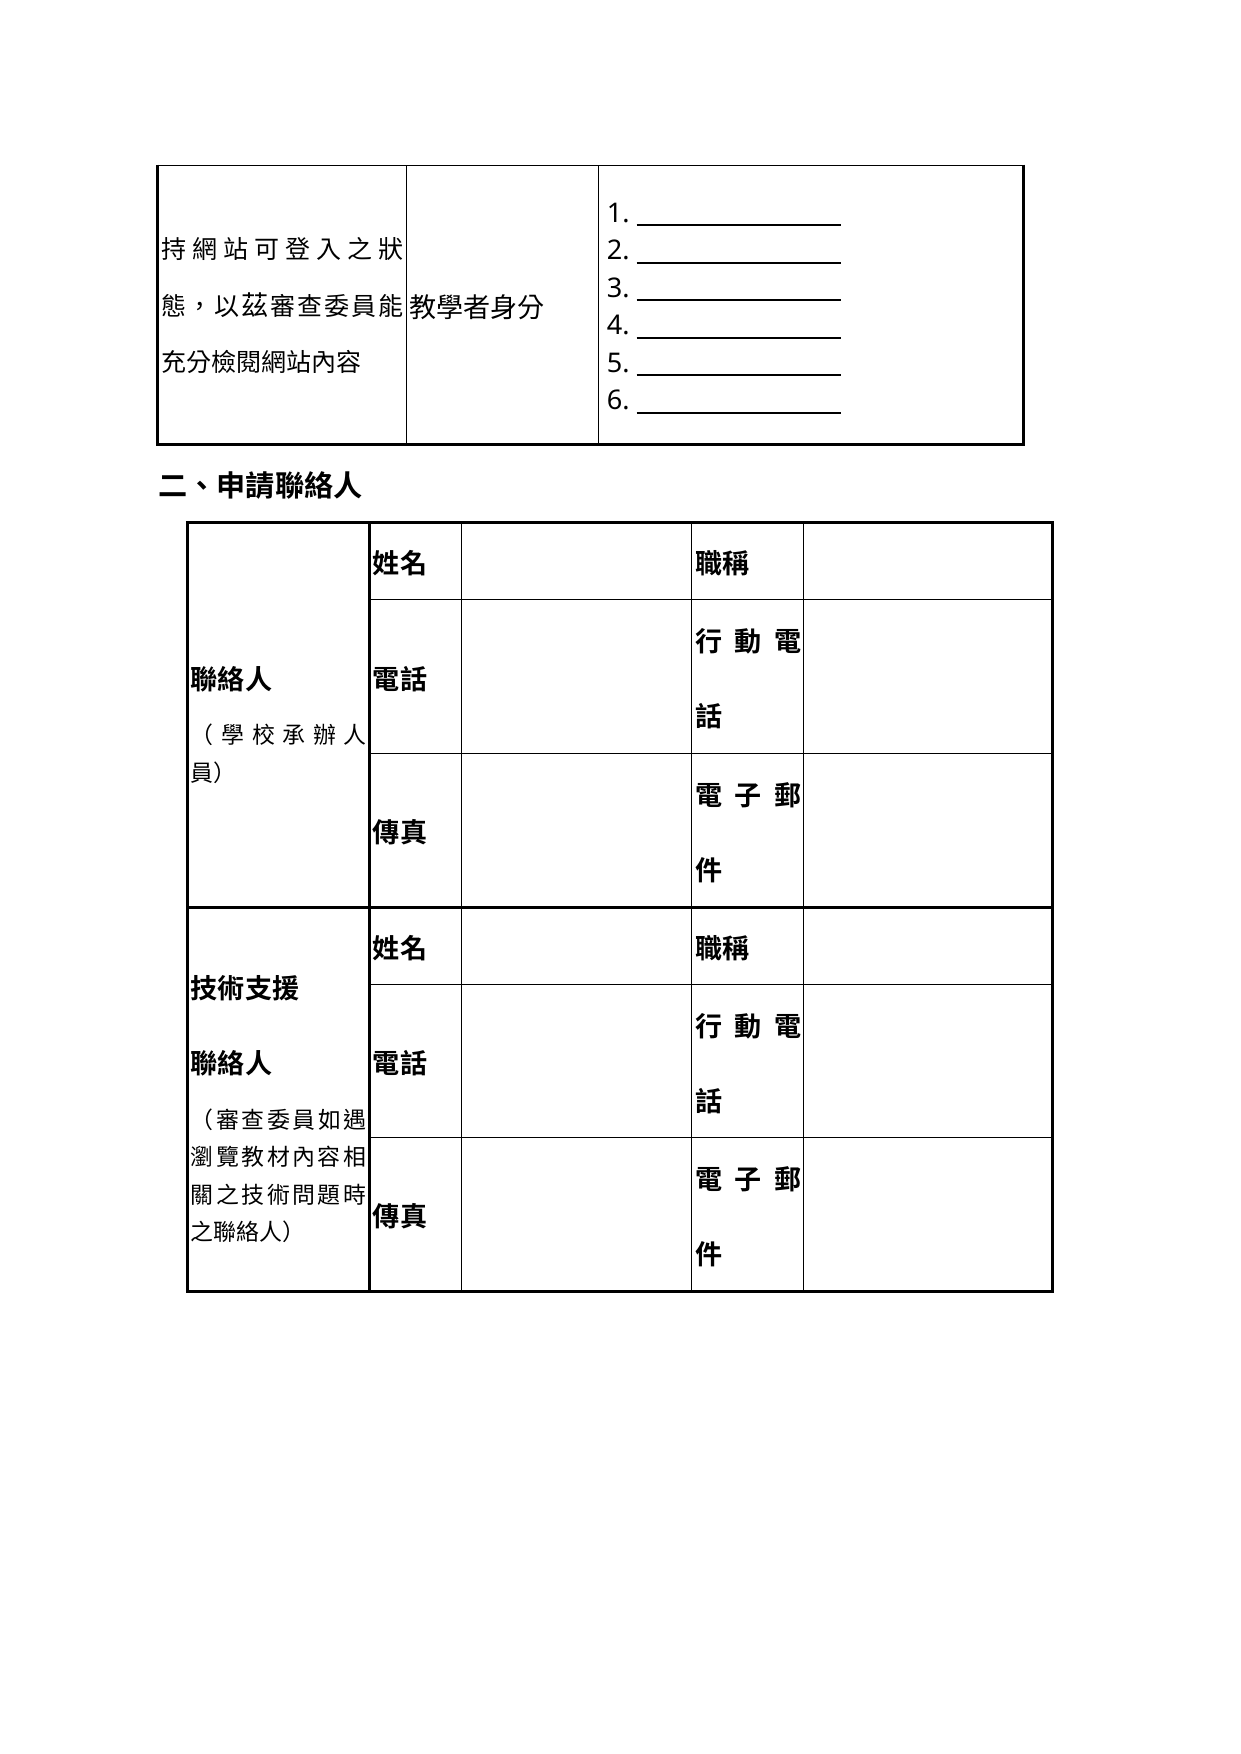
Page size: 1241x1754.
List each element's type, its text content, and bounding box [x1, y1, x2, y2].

table_cell 姓名 [371, 909, 461, 984]
table_cell [804, 754, 1051, 906]
table_cell 電子郵件 [692, 1138, 803, 1290]
table_cell 傳真 [371, 754, 461, 906]
table_header 職稱 [692, 524, 803, 599]
table_cell 職稱 [692, 909, 803, 984]
text 二、申請聯絡人 [158, 446, 1053, 521]
table_cell [462, 754, 691, 906]
table_cell 行動電話 [692, 985, 803, 1137]
table_cell 傳真 [371, 1138, 461, 1290]
table_cell [462, 985, 691, 1137]
table_cell [462, 909, 691, 984]
table_cell [462, 600, 691, 752]
table_cell [804, 600, 1051, 752]
table_cell 電子郵件 [692, 754, 803, 906]
table_header [804, 524, 1051, 599]
table_cell 技術支援 聯絡人 （審查委員如遇瀏覽教材內容相關之技術問題時之聯絡人） [189, 909, 368, 1290]
table_cell 行動電話 [692, 600, 803, 752]
table_cell [462, 1138, 691, 1290]
table_cell [804, 909, 1051, 984]
table_header 姓名 [371, 524, 461, 599]
table_cell [804, 1138, 1051, 1290]
table_cell 1. 2. 3. 4. 5. 6. [599, 166, 1022, 443]
table_cell [804, 985, 1051, 1137]
table_cell 電話 [371, 600, 461, 752]
table_cell 電話 [371, 985, 461, 1137]
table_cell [159, 166, 406, 443]
table_header 聯絡人 （學校承辦人員） [189, 524, 368, 906]
table_header [462, 524, 691, 599]
table_cell 教學者身分 [407, 166, 598, 443]
